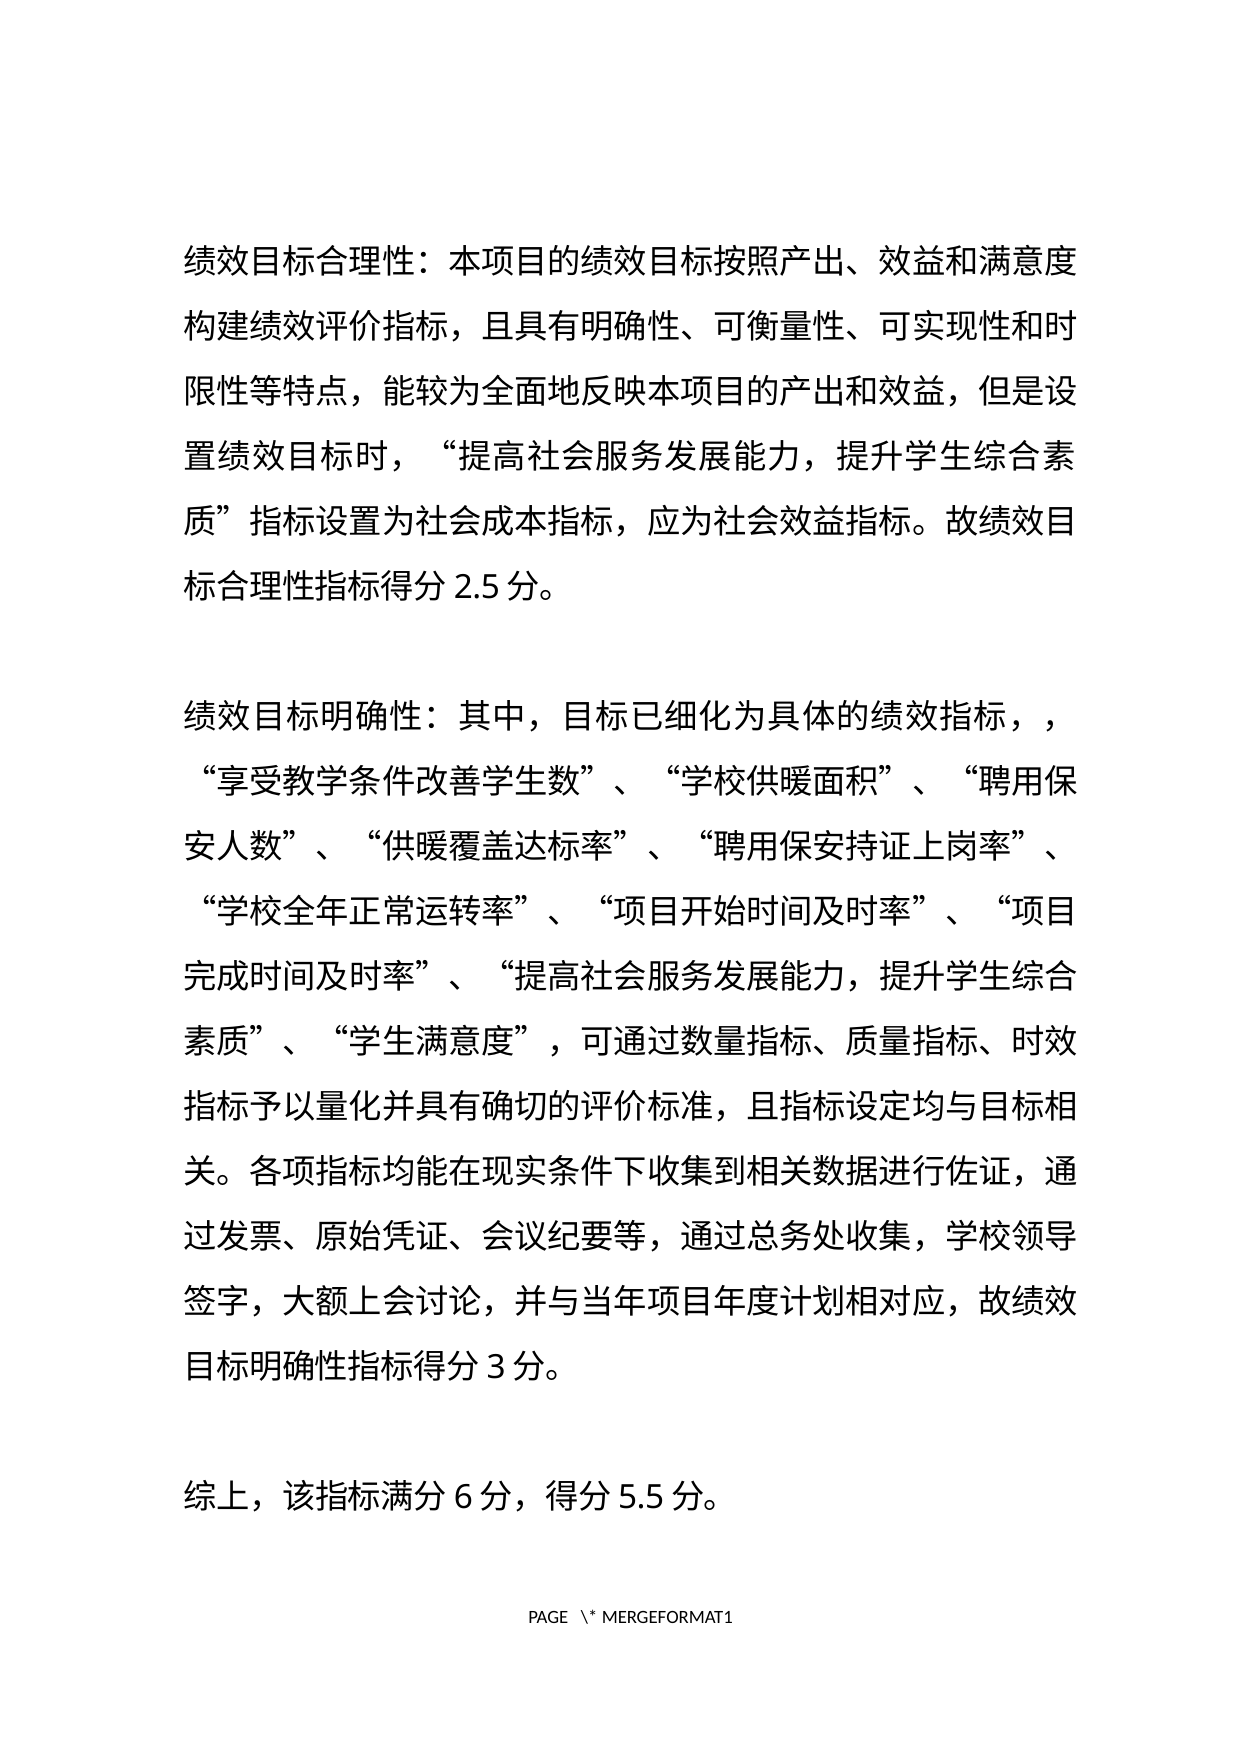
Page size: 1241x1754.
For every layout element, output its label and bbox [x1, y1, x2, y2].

text [183, 162, 1078, 1527]
